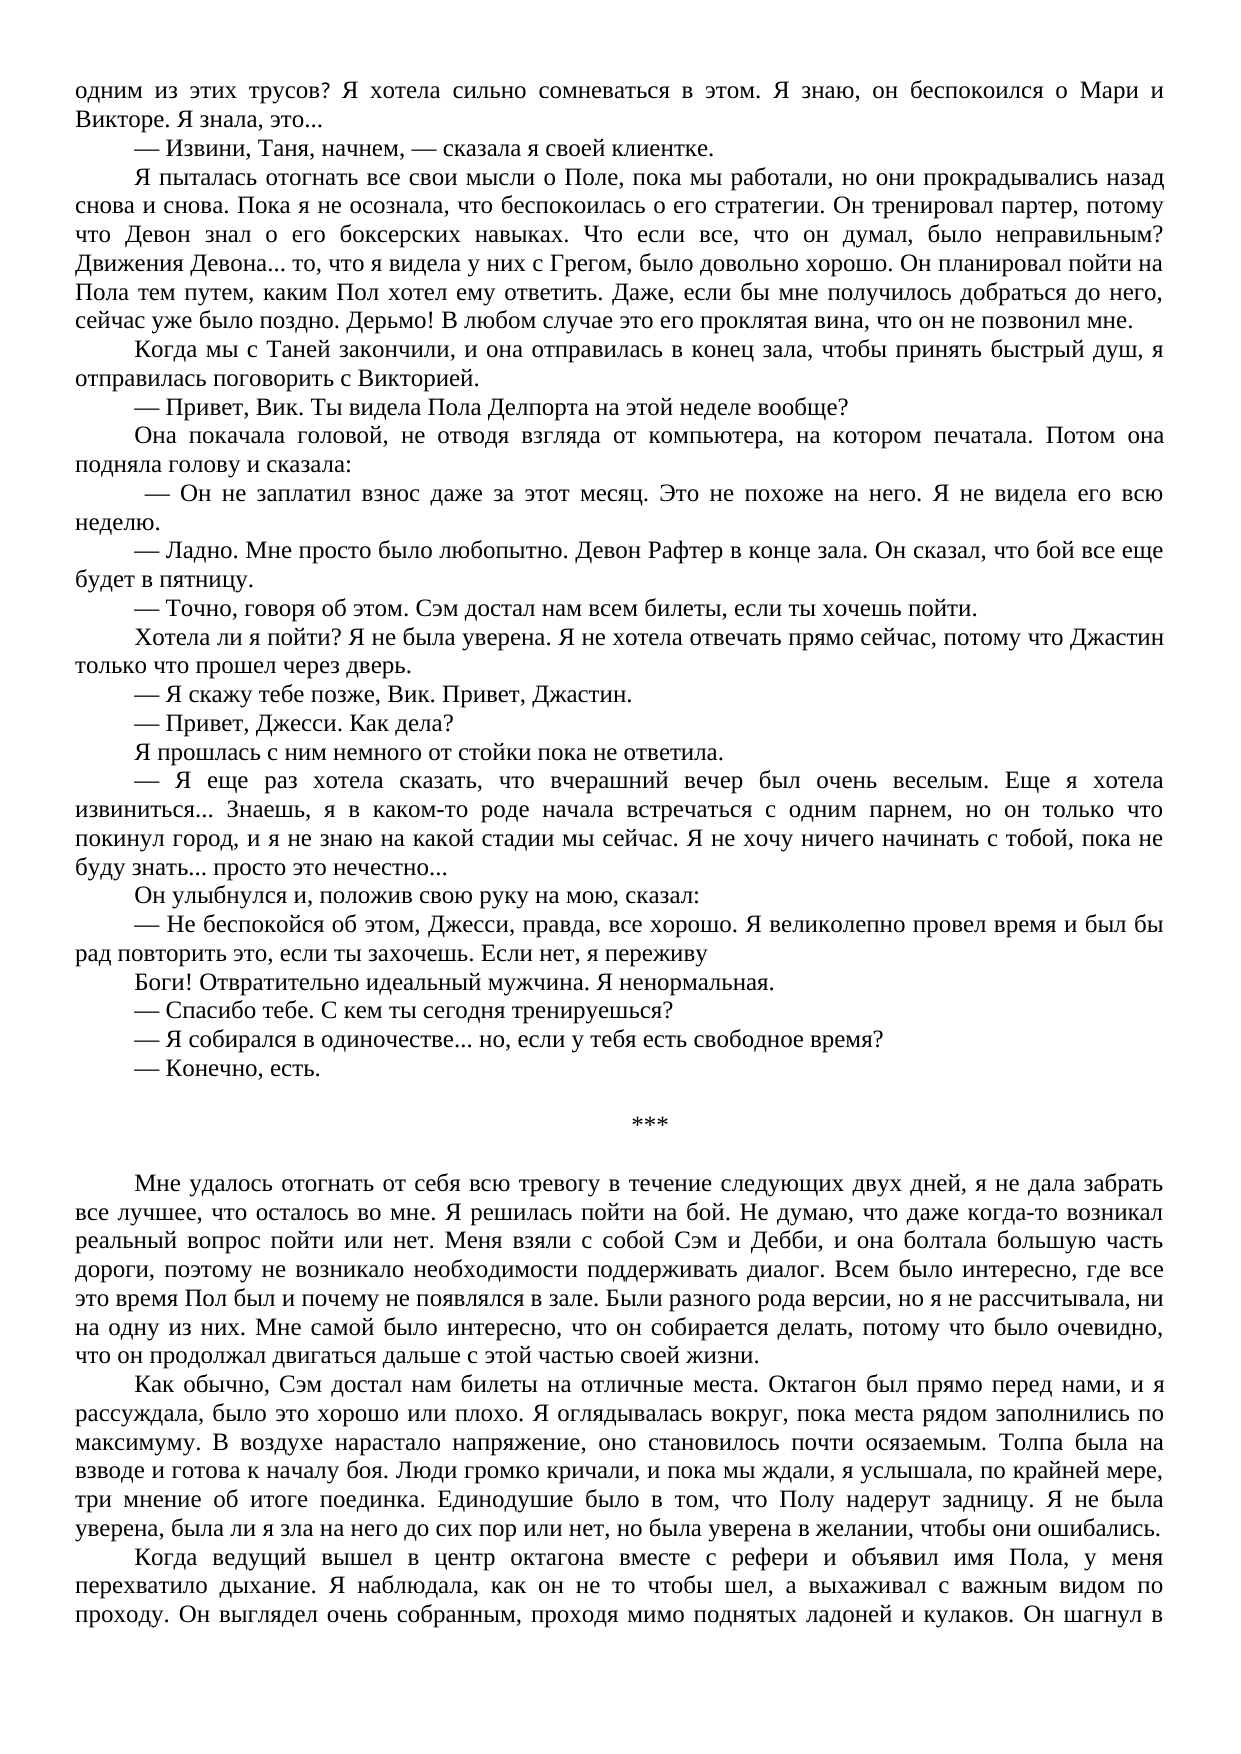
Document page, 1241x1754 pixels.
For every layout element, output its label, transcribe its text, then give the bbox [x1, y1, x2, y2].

text Она покачала головой, не отводя взгляда от компьютера, на котором печатала. Потом она подняла голову и сказала: [75, 420, 1165, 478]
text — Спасибо тебе. С кем ты сегодня тренируешься? [75, 995, 1165, 1024]
text — Я еще раз хотела сказать, что вчерашний вечер был очень веселым. Еще я хотела извиниться... Знаешь, я в каком-то роде начала встречаться с одним парнем, но он только что покинул город, и я не знаю на какой стадии мы сейчас. Я не хочу ничего начинать с тобой, пока не буду знать... просто это нечестно... [75, 765, 1165, 880]
text — Привет, Джесси. Как дела? [75, 708, 1165, 737]
text Я прошлась с ним немного от стойки пока не ответила. [75, 737, 1165, 765]
text — Ладно. Мне просто было любопытно. Девон Рафтер в конце зала. Он сказал, что бой все еще будет в пятницу. [75, 535, 1165, 593]
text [75, 1542, 1165, 1628]
text — Он не заплатил взнос даже за этот месяц. Это не похоже на него. Я не видела его всю неделю. [75, 478, 1165, 535]
text Он улыбнулся и, положив свою руку на мою, сказал: [75, 880, 1165, 909]
text Как обычно, Сэм достал нам билеты на отличные места. Октагон был прямо перед нами, и я рассуждала, было это хорошо или плохо. Я оглядывалась вокруг, пока места рядом заполнились по максимуму. В воздухе нарастало напряжение, оно становилось почти осязаемым. Толпа была на взводе и готова к началу боя. Люди громко кричали, и пока мы ждали, я услышала, по крайней мере, три мнение об итоге поединка. Единодушие было в том, что Полу надерут задницу. Я не была уверена, была ли я зла на него до сих пор или нет, но была уверена в желании, чтобы они ошибались. [75, 1369, 1165, 1542]
text — Привет, Вик. Ты видела Пола Делпорта на этой неделе вообще? [75, 392, 1165, 420]
text Мне удалось отогнать от себя всю тревогу в течение следующих двух дней, я не дала забрать все лучшее, что осталось во мне. Я решилась пойти на бой. Не думаю, что даже когда-то возникал реальный вопрос пойти или нет. Меня взяли с собой Сэм и Дебби, и она болтала большую часть дороги, поэтому не возникало необходимости поддерживать диалог. Всем было интересно, где все это время Пол был и почему не появлялся в зале. Были разного рода версии, но я не рассчитывала, ни на одну из них. Мне самой было интересно, что он собирается делать, потому что было очевидно, что он продолжал двигаться дальше с этой частью своей жизни. [75, 1168, 1165, 1369]
text — Извини, Таня, начнем, — сказала я своей клиентке. [75, 133, 1165, 162]
text — Не беспокойся об этом, Джесси, правда, все хорошо. Я великолепно провел время и был бы рад повторить это, если ты захочешь. Если нет, я переживу [75, 909, 1165, 967]
text *** [75, 1110, 1165, 1139]
text — Конечно, есть. [75, 1053, 1165, 1082]
text Хотела ли я пойти? Я не была уверена. Я не хотела отвечать прямо сейчас, потому что Джастин только что прошел через дверь. [75, 622, 1165, 679]
text — Я скажу тебе позже, Вик. Привет, Джастин. [75, 679, 1165, 708]
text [75, 75, 1165, 133]
text Когда мы с Таней закончили, и она отправилась в конец зала, чтобы принять быстрый душ, я отправилась поговорить с Викторией. [75, 334, 1165, 392]
text Я пыталась отогнать все свои мысли о Поле, пока мы работали, но они прокрадывались назад снова и снова. Пока я не осознала, что беспокоилась о его стратегии. Он тренировал партер, потому что Девон знал о его боксерских навыках. Что если все, что он думал, было неправильным? Движения Девона... то, что я видела у них с Грегом, было довольно хорошо. Он планировал пойти на Пола тем путем, каким Пол хотел ему ответить. Даже, если бы мне получилось добраться до него, сейчас уже было поздно. Дерьмо! В любом случае это его проклятая вина, что он не позвонил мне. [75, 162, 1165, 334]
text — Я собирался в одиночестве... но, если у тебя есть свободное время? [75, 1024, 1165, 1053]
text — Точно, говоря об этом. Сэм достал нам всем билеты, если ты хочешь пойти. [75, 593, 1165, 622]
text Боги! Отвратительно идеальный мужчина. Я ненормальная. [75, 967, 1165, 995]
